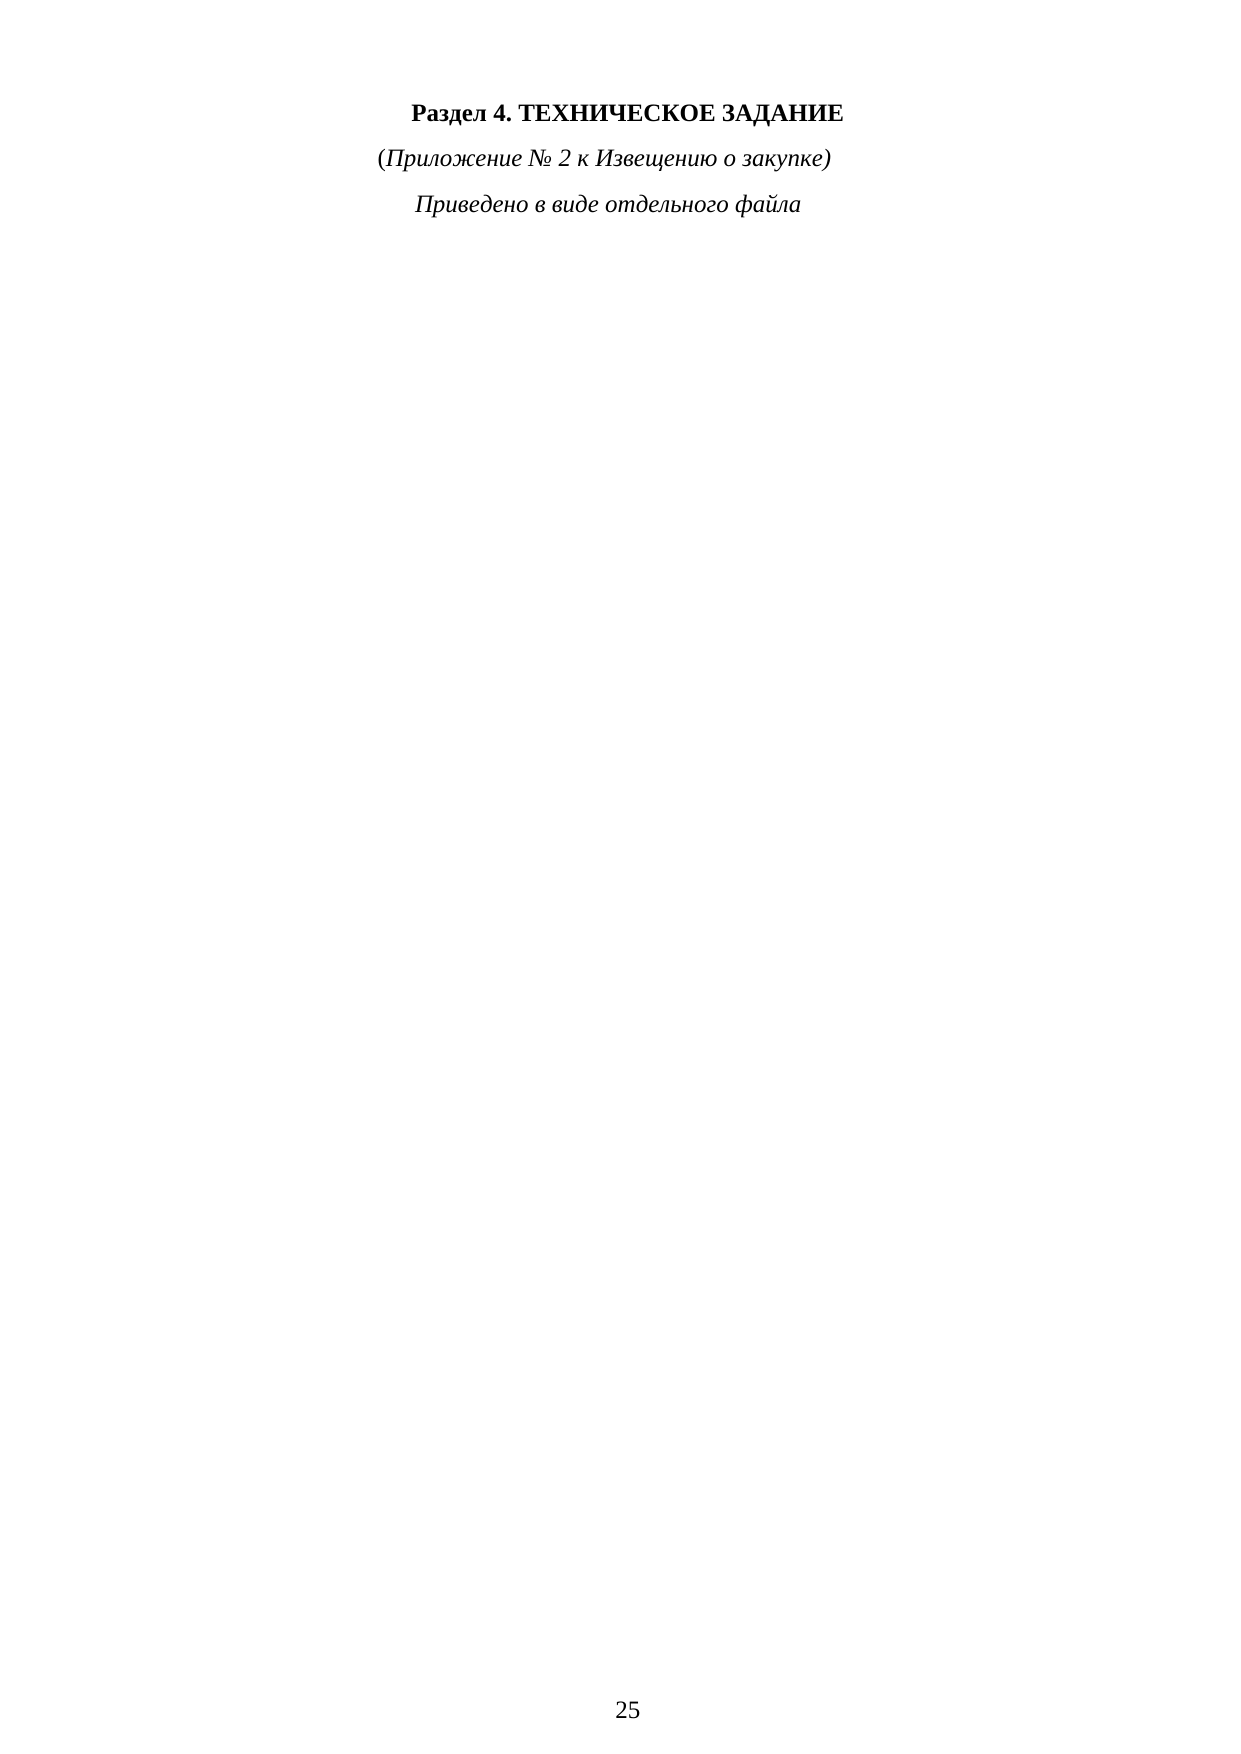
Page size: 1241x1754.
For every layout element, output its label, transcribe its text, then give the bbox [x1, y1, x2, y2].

text Приведено в виде отдельного файла [103, 189, 1152, 218]
text Раздел 4. ТЕХНИЧЕСКОЕ ЗАДАНИЕ [103, 98, 1152, 127]
text (Приложение № 2 к Извещению о закупке) [103, 143, 1152, 172]
